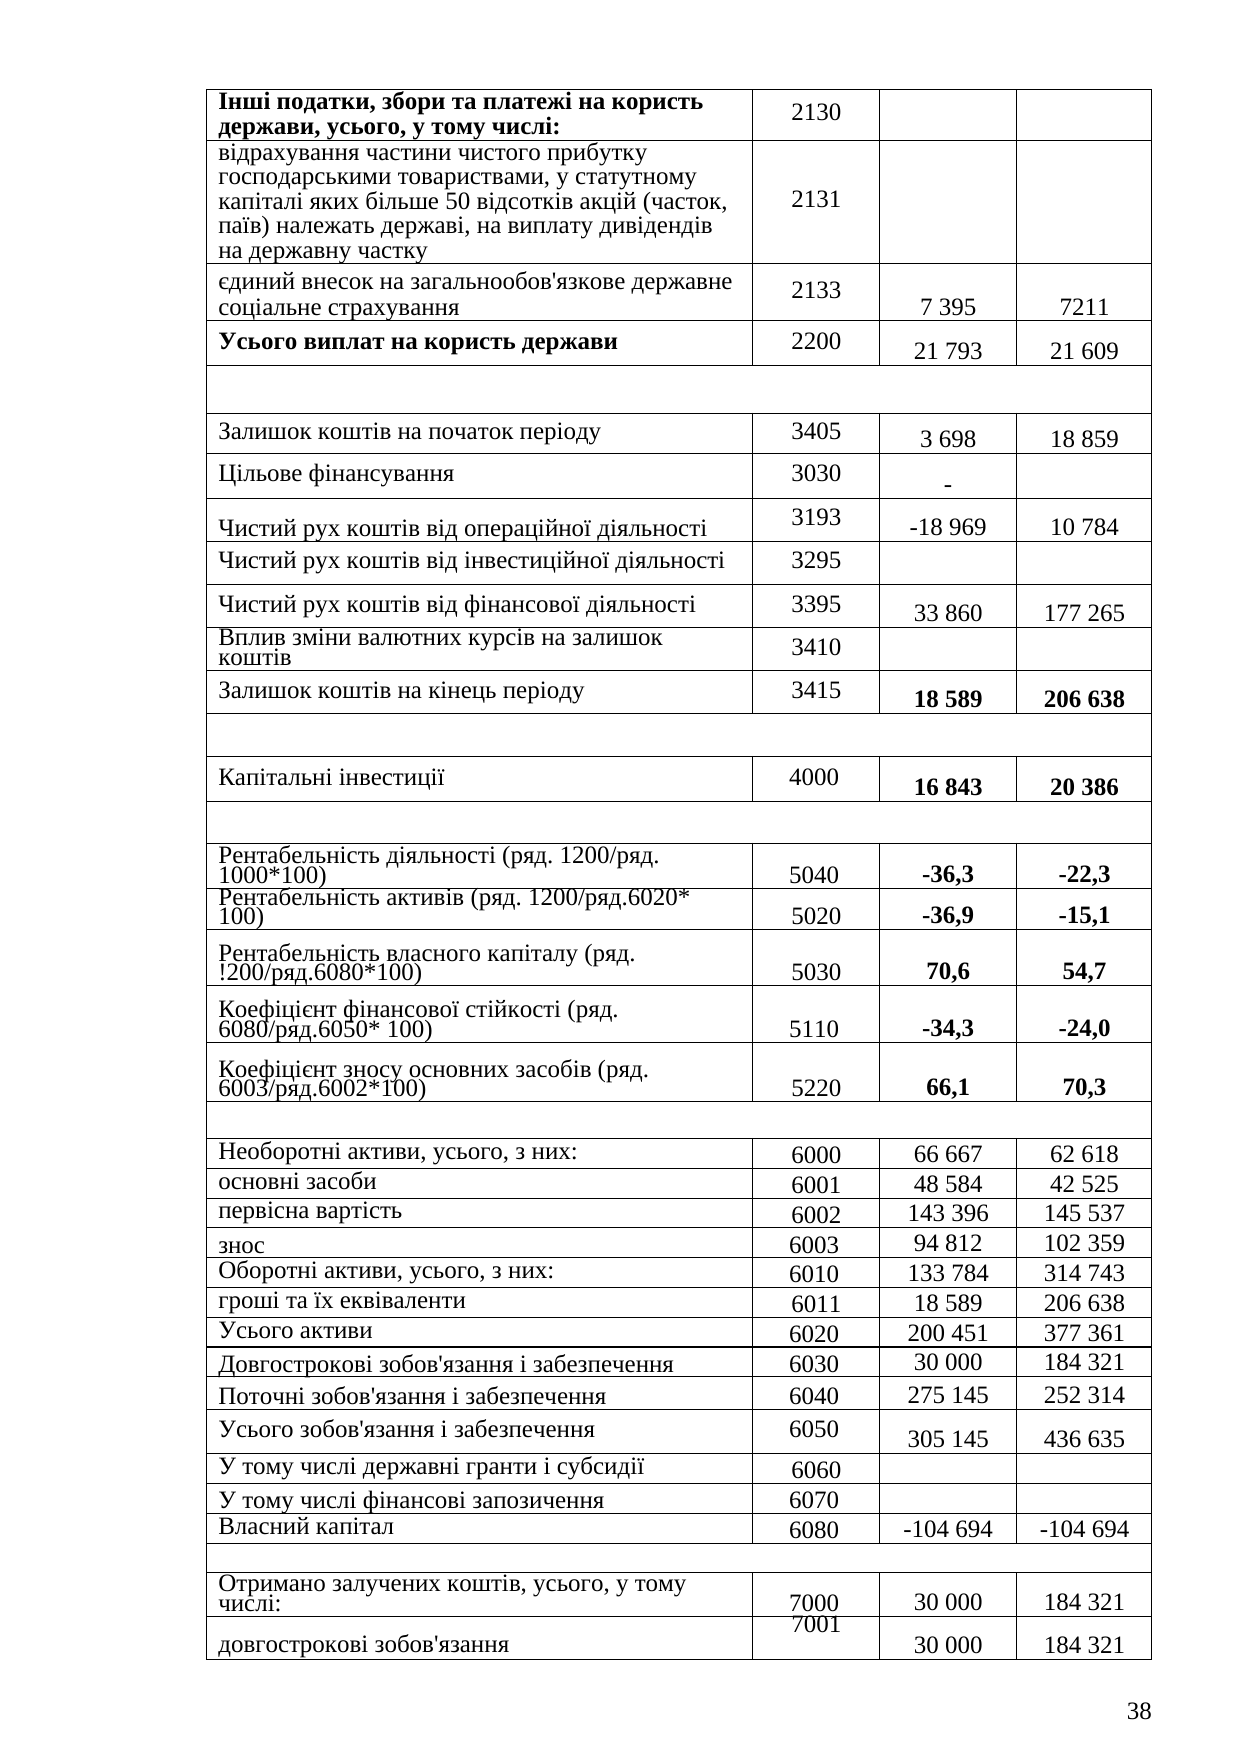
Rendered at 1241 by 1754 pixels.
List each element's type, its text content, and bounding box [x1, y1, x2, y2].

table_cell Рентабельність активів (ряд. 1200/ряд.6020* 100) [207, 889, 752, 929]
table_cell 2130 [753, 90, 879, 140]
table_cell 66,1 [880, 1043, 1016, 1101]
table_cell [880, 1454, 1016, 1483]
table_cell 305 145 [880, 1410, 1016, 1453]
table_cell [207, 1102, 1151, 1138]
table_cell [880, 90, 1016, 140]
table_cell 21 609 [1017, 321, 1151, 365]
table_cell [207, 1544, 1151, 1572]
table_cell -15,1 [1017, 889, 1151, 929]
table_cell [1017, 1454, 1151, 1483]
table_cell 6000 [753, 1139, 879, 1168]
table_cell Рентабельність власного капіталу (ряд. !200/ряд.6080*100) [207, 930, 752, 985]
table_cell 3415 [753, 671, 879, 713]
table_cell 5030 [753, 930, 879, 985]
table_cell 18 589 [880, 1288, 1016, 1317]
table_cell [1017, 90, 1151, 140]
table_cell [207, 714, 1151, 756]
table_cell 6020 [753, 1318, 879, 1346]
table_cell Власний капітал [207, 1514, 752, 1542]
table_cell 3030 [753, 454, 879, 498]
table_cell -36,9 [880, 889, 1016, 929]
table_cell відрахування частини чистого прибутку господарськими товариствами, у статутному капіталі яких більше 50 відсотків акцій (часток, паїв) належать державі, на виплату дивідендів на державну частку [207, 141, 752, 263]
table_cell знос [207, 1228, 752, 1257]
table_cell 94 812 [880, 1228, 1016, 1257]
table_cell 30 000 [880, 1348, 1016, 1376]
table_cell 33 860 [880, 585, 1016, 627]
table_cell Рентабельність діяльності (ряд. 1200/ряд. 1000*100) [207, 844, 752, 887]
table_cell -22,3 [1017, 844, 1151, 887]
table_cell -104 694 [880, 1514, 1016, 1542]
table_cell основні засоби [207, 1169, 752, 1197]
table_cell 184 321 [1017, 1573, 1151, 1616]
table_cell 5220 [753, 1043, 879, 1101]
table_cell [880, 542, 1016, 584]
table_cell 4000 [753, 757, 879, 801]
table_cell 2133 [753, 264, 879, 320]
table_cell 10 784 [1017, 499, 1151, 541]
table_cell 5110 [753, 986, 879, 1042]
table_cell 206 638 [1017, 671, 1151, 713]
table_cell первісна вартість [207, 1199, 752, 1227]
table_cell 200 451 [880, 1318, 1016, 1346]
table_cell 5020 [753, 889, 879, 929]
table_cell -36,3 [880, 844, 1016, 887]
table_cell 6001 [753, 1169, 879, 1197]
table_cell 436 635 [1017, 1410, 1151, 1453]
table_cell 3405 [753, 414, 879, 453]
table_cell 102 359 [1017, 1228, 1151, 1257]
table_cell 6010 [753, 1258, 879, 1287]
table_cell Вплив зміни валютних курсів на залишок коштів [207, 628, 752, 670]
table_cell [1017, 542, 1151, 584]
table_cell 30 000 [880, 1617, 1016, 1659]
table_cell єдиний внесок на загальнообов'язкове державне соціальне страхування [207, 264, 752, 320]
table_cell [1017, 141, 1151, 263]
table_cell Чистий рух коштів від операційної діяльності [207, 499, 752, 541]
table_cell 184 321 [1017, 1617, 1151, 1659]
table_cell Отримано залучених коштів, усього, у тому числі: [207, 1573, 752, 1616]
table_cell Поточні зобов'язання і забезпечення [207, 1377, 752, 1408]
table_cell Чистий рух коштів від інвестиційної діяльності [207, 542, 752, 584]
table_cell 3 698 [880, 414, 1016, 453]
table_cell 177 265 [1017, 585, 1151, 627]
table_cell [207, 366, 1151, 412]
table_cell 62 618 [1017, 1139, 1151, 1168]
table_cell 3295 [753, 542, 879, 584]
table_cell [1017, 454, 1151, 498]
table_cell Інші податки, збори та платежі на користь держави, усього, у тому числі: [207, 90, 752, 140]
table_cell 7001 [753, 1617, 879, 1659]
table_cell Капітальні інвестиції [207, 757, 752, 801]
table_cell [207, 802, 1151, 842]
table_cell 30 000 [880, 1573, 1016, 1616]
table_cell 184 321 [1017, 1348, 1151, 1376]
table_cell -34,3 [880, 986, 1016, 1042]
table_cell 7 395 [880, 264, 1016, 320]
table_cell 6060 [753, 1454, 879, 1483]
table_cell 6050 [753, 1410, 879, 1453]
table_cell 18 859 [1017, 414, 1151, 453]
table_cell - [880, 454, 1016, 498]
table_cell 3193 [753, 499, 879, 541]
table_cell Довгострокові зобов'язання і забезпечення [207, 1348, 752, 1376]
table_cell У тому числі державні гранти і субсидії [207, 1454, 752, 1483]
table_cell 3395 [753, 585, 879, 627]
table_cell 143 396 [880, 1199, 1016, 1227]
table_cell 6030 [753, 1348, 879, 1376]
table_cell 133 784 [880, 1258, 1016, 1287]
table_cell 3410 [753, 628, 879, 670]
table_cell гроші та їх еквіваленти [207, 1288, 752, 1317]
table_cell [880, 141, 1016, 263]
table_cell 70,3 [1017, 1043, 1151, 1101]
table_cell 314 743 [1017, 1258, 1151, 1287]
table_cell 6002 [753, 1199, 879, 1227]
table_cell 16 843 [880, 757, 1016, 801]
table_cell 6070 [753, 1484, 879, 1513]
table_cell Усього активи [207, 1318, 752, 1346]
table_cell 21 793 [880, 321, 1016, 365]
table_cell 18 589 [880, 671, 1016, 713]
table_cell 275 145 [880, 1377, 1016, 1408]
table_cell Коефіцієнт зносу основних засобів (ряд. 6003/ряд.6002*100) [207, 1043, 752, 1101]
table_cell -24,0 [1017, 986, 1151, 1042]
table_cell Цільове фінансування [207, 454, 752, 498]
table_cell 54,7 [1017, 930, 1151, 985]
table_cell 6040 [753, 1377, 879, 1408]
table_cell 206 638 [1017, 1288, 1151, 1317]
table_cell Коефіцієнт фінансової стійкості (ряд. 6080/ряд.6050* 100) [207, 986, 752, 1042]
table_cell 252 314 [1017, 1377, 1151, 1408]
table_cell 6080 [753, 1514, 879, 1542]
table_cell 2200 [753, 321, 879, 365]
table_cell -18 969 [880, 499, 1016, 541]
table_cell Чистий рух коштів від фінансової діяльності [207, 585, 752, 627]
table_cell 377 361 [1017, 1318, 1151, 1346]
table_cell 145 537 [1017, 1199, 1151, 1227]
table_cell Залишок коштів на кінець періоду [207, 671, 752, 713]
table_cell 20 386 [1017, 757, 1151, 801]
table_cell 5040 [753, 844, 879, 887]
table_cell Усього зобов'язання і забезпечення [207, 1410, 752, 1453]
table_cell -104 694 [1017, 1514, 1151, 1542]
table_cell 42 525 [1017, 1169, 1151, 1197]
table_cell [880, 628, 1016, 670]
table_cell Усього виплат на користь держави [207, 321, 752, 365]
table_cell довгострокові зобов'язання [207, 1617, 752, 1659]
table_cell [1017, 628, 1151, 670]
table_cell 70,6 [880, 930, 1016, 985]
table_cell Оборотні активи, усього, з них: [207, 1258, 752, 1287]
table_cell 7000 [753, 1573, 879, 1616]
table_cell 66 667 [880, 1139, 1016, 1168]
table_cell Залишок коштів на початок періоду [207, 414, 752, 453]
table_cell [1017, 1484, 1151, 1513]
table_cell 7211 [1017, 264, 1151, 320]
table_cell Необоротні активи, усього, з них: [207, 1139, 752, 1168]
table_cell [880, 1484, 1016, 1513]
table_cell 6003 [753, 1228, 879, 1257]
table_cell 6011 [753, 1288, 879, 1317]
table_cell 48 584 [880, 1169, 1016, 1197]
table_cell У тому числі фінансові запозичення [207, 1484, 752, 1513]
table_cell 2131 [753, 141, 879, 263]
